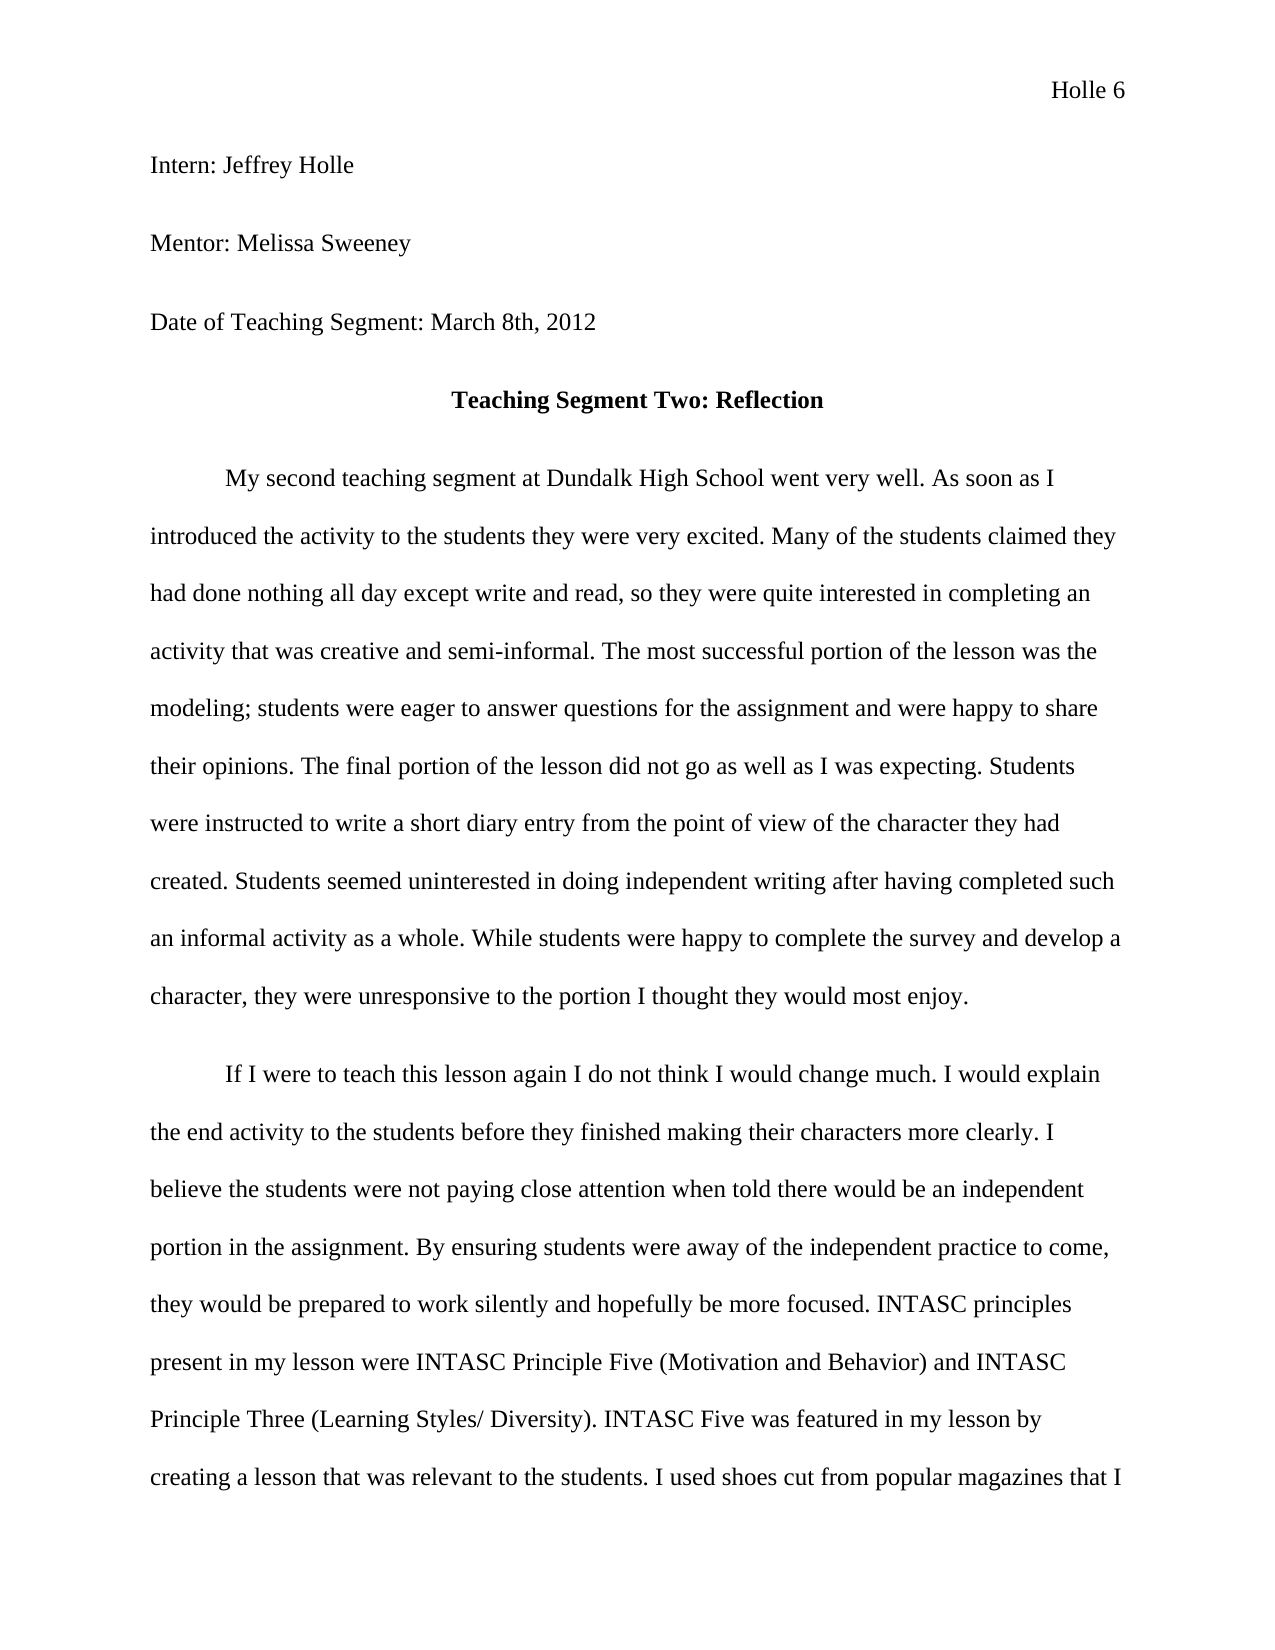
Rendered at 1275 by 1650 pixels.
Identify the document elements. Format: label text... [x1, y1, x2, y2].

text Intern: Jeffrey Holle [150, 150, 1125, 179]
text My second teaching segment at Dundalk High School went very well. As soon as I introduced the activity to the students they were very excited. Many of the students claimed they had done nothing all day except write and read, so they were quite interested in completing an activity that was creative and semi-informal. The most successful portion of the lesson was the modeling; students were eager to answer questions for the assignment and were happy to share their opinions. The final portion of the lesson did not go as well as I was expecting. Students were instructed to write a short diary entry from the point of view of the character they had created. Students seemed uninterested in doing independent writing after having completed such an informal activity as a whole. While students were happy to complete the survey and develop a character, they were unresponsive to the portion I thought they would most enjoy. [150, 463, 1125, 1009]
text Teaching Segment Two: Reflection [150, 385, 1125, 414]
text Mentor: Melissa Sweeney [150, 228, 1125, 257]
text Date of Teaching Segment: March 8th, 2012 [150, 307, 1125, 335]
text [150, 1059, 1125, 1490]
